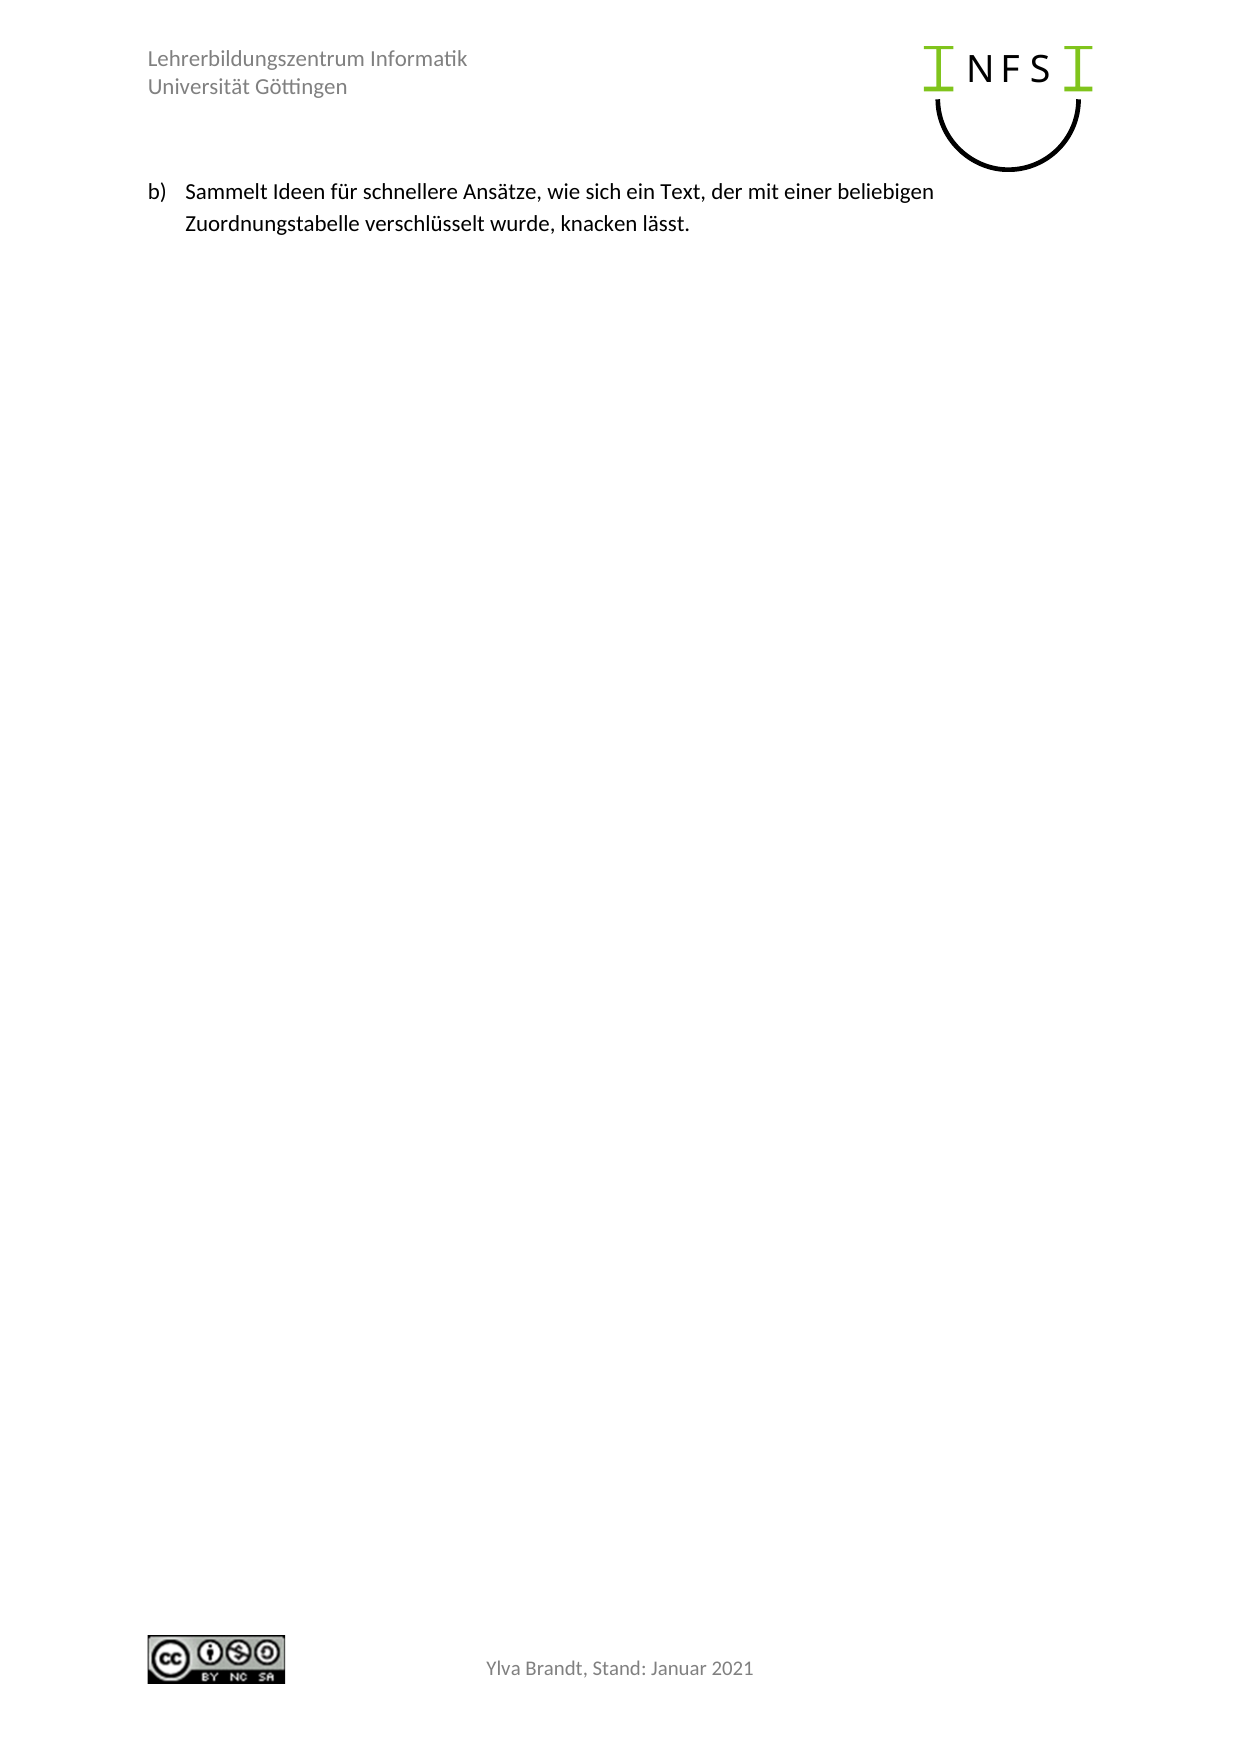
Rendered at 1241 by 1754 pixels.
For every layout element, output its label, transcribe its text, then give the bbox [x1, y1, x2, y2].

list Sammelt Ideen für schnellere Ansätze, wie sich ein Text, der mit einer beliebigen Zuordnungstabelle verschlüsselt wurde, knacken lässt. [148, 177, 1093, 237]
picture [147, 1635, 286, 1684]
